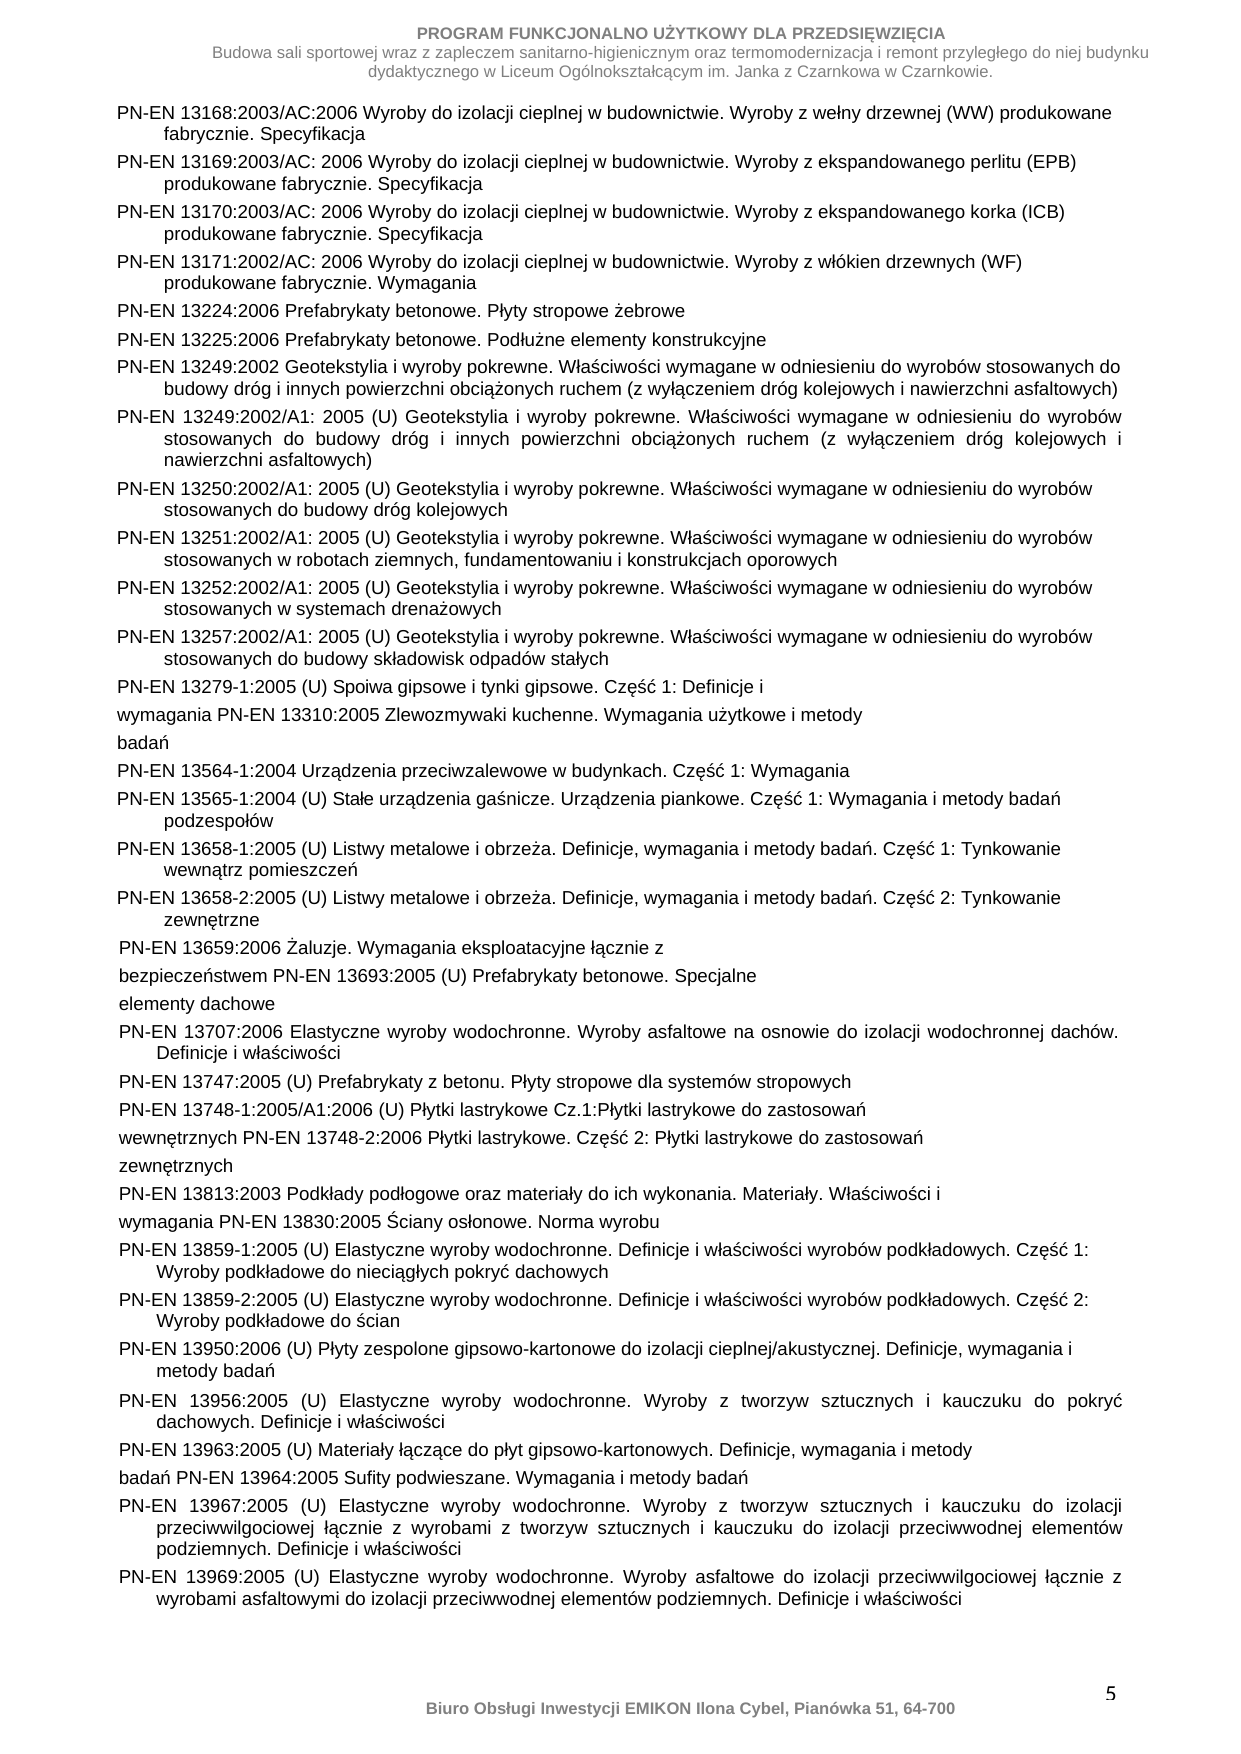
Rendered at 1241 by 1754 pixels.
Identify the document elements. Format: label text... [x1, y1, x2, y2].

text PN-EN 13249:2002/A1: 2005 (U) Geotekstylia i wyroby pokrewne. Właściwości wymagane w odniesieniu do wyrobów stosowanych do budowy dróg i innych powierzchni obciążonych ruchem (z wyłączeniem dróg kolejowych i nawierzchni asfaltowych) [117, 406, 1123, 471]
text PN-EN 13967:2005 (U) Elastyczne wyroby wodochronne. Wyroby z tworzyw sztucznych i kauczuku do izolacji przeciwwilgociowej łącznie z wyrobami z tworzyw sztucznych i kauczuku do izolacji przeciwwodnej elementów podziemnych. Definicje i właściwości [118, 1495, 1123, 1560]
text PN-EN 13249:2002 Geotekstylia i wyroby pokrewne. Właściwości wymagane w odniesieniu do wyrobów stosowanych do budowy dróg i innych powierzchni obciążonych ruchem (z wyłączeniem dróg kolejowych i nawierzchni asfaltowych) [117, 356, 1134, 399]
text PN-EN 13250:2002/A1: 2005 (U) Geotekstylia i wyroby pokrewne. Właściwości wymagane w odniesieniu do wyrobów stosowanych do budowy dróg kolejowych [117, 477, 1123, 520]
text PN-EN 13171:2002/AC: 2006 Wyroby do izolacji cieplnej w budownictwie. Wyroby z włókien drzewnych (WF) produkowane fabrycznie. Wymagania [117, 251, 1059, 294]
text PN-EN 13168:2003/AC:2006 Wyroby do izolacji cieplnej w budownictwie. Wyroby z wełny drzewnej (WW) produkowane fabrycznie. Specyfikacja [117, 102, 1123, 145]
text PN-EN 13859-2:2005 (U) Elastyczne wyroby wodochronne. Definicje i właściwości wyrobów podkładowych. Część 2: Wyroby podkładowe do ścian [118, 1289, 1123, 1332]
text PN-EN 13170:2003/AC: 2006 Wyroby do izolacji cieplnej w budownictwie. Wyroby z ekspandowanego korka (ICB) produkowane fabrycznie. Specyfikacja [117, 201, 1068, 244]
text PN-EN 13257:2002/A1: 2005 (U) Geotekstylia i wyroby pokrewne. Właściwości wymagane w odniesieniu do wyrobów stosowanych do budowy składowisk odpadów stałych [117, 626, 1123, 669]
text PN-EN 13747:2005 (U) Prefabrykaty z betonu. Płyty stropowe dla systemów stropowych [118, 1071, 959, 1092]
text PN-EN 13813:2003 Podkłady podłogowe oraz materiały do ich wykonania. Materiały. Właściwości i wymagania PN-EN 13830:2005 Ściany osłonowe. Norma wyrobu [118, 1183, 1037, 1232]
text PN-EN 13748-1:2005/A1:2006 (U) Płytki lastrykowe Cz.1:Płytki lastrykowe do zastosowań wewnętrznych PN-EN 13748-2:2006 Płytki lastrykowe. Część 2: Płytki lastrykowe do zastosowań zewnętrznych [118, 1099, 988, 1176]
text Definicje i właściwości [156, 1042, 959, 1064]
text PN-EN 13565-1:2004 (U) Stałe urządzenia gaśnicze. Urządzenia piankowe. Część 1: Wymagania i metody badań podzespołów [117, 788, 1064, 831]
text PN-EN 13169:2003/AC: 2006 Wyroby do izolacji cieplnej w budownictwie. Wyroby z ekspandowanego perlitu (EPB) produkowane fabrycznie. Specyfikacja [117, 151, 1123, 194]
text PN-EN 13963:2005 (U) Materiały łączące do płyt gipsowo-kartonowych. Definicje, wymagania i metody badań PN-EN 13964:2005 Sufity podwieszane. Wymagania i metody badań [118, 1439, 1028, 1488]
text PN-EN 13279-1:2005 (U) Spoiwa gipsowe i tynki gipsowe. Część 1: Definicje i wymagania PN-EN 13310:2005 Zlewozmywaki kuchenne. Wymagania użytkowe i metody badań [117, 676, 863, 753]
text PN-EN 13956:2005 (U) Elastyczne wyroby wodochronne. Wyroby z tworzyw sztucznych i kauczuku do pokryć dachowych. Definicje i właściwości [118, 1389, 1123, 1432]
text PN-EN 13859-1:2005 (U) Elastyczne wyroby wodochronne. Definicje i właściwości wyrobów podkładowych. Część 1: Wyroby podkładowe do nieciągłych pokryć dachowych [118, 1239, 1123, 1282]
text PN-EN 13224:2006 Prefabrykaty betonowe. Płyty stropowe żebrowe [117, 300, 959, 322]
text PN-EN 13707:2006 Elastyczne wyroby wodochronne. Wyroby asfaltowe na osnowie do izolacji wodochronnej dachów. [118, 1021, 1123, 1042]
text PN-EN 13658-2:2005 (U) Listwy metalowe i obrzeża. Definicje, wymagania i metody badań. Część 2: Tynkowanie zewnętrzne [117, 887, 1064, 930]
text PN-EN 13225:2006 Prefabrykaty betonowe. Podłużne elementy konstrukcyjne [117, 328, 959, 350]
text PN-EN 13969:2005 (U) Elastyczne wyroby wodochronne. Wyroby asfaltowe do izolacji przeciwwilgociowej łącznie z wyrobami asfaltowymi do izolacji przeciwwodnej elementów podziemnych. Definicje i właściwości [118, 1566, 1123, 1609]
text PN-EN 13659:2006 Żaluzje. Wymagania eksploatacyjne łącznie z bezpieczeństwem PN-EN 13693:2005 (U) Prefabrykaty betonowe. Specjalne elementy dachowe [118, 937, 817, 1014]
text PN-EN 13251:2002/A1: 2005 (U) Geotekstylia i wyroby pokrewne. Właściwości wymagane w odniesieniu do wyrobów stosowanych w robotach ziemnych, fundamentowaniu i konstrukcjach oporowych [117, 527, 1123, 570]
text PN-EN 13658-1:2005 (U) Listwy metalowe i obrzeża. Definicje, wymagania i metody badań. Część 1: Tynkowanie wewnątrz pomieszczeń [117, 837, 1064, 881]
text PN-EN 13252:2002/A1: 2005 (U) Geotekstylia i wyroby pokrewne. Właściwości wymagane w odniesieniu do wyrobów stosowanych w systemach drenażowych [117, 576, 1123, 619]
text PN-EN 13950:2006 (U) Płyty zespolone gipsowo-kartonowe do izolacji cieplnej/akustycznej. Definicje, wymagania i metody badań [118, 1338, 1123, 1381]
text PN-EN 13564-1:2004 Urządzenia przeciwzalewowe w budynkach. Część 1: Wymagania [117, 760, 959, 781]
